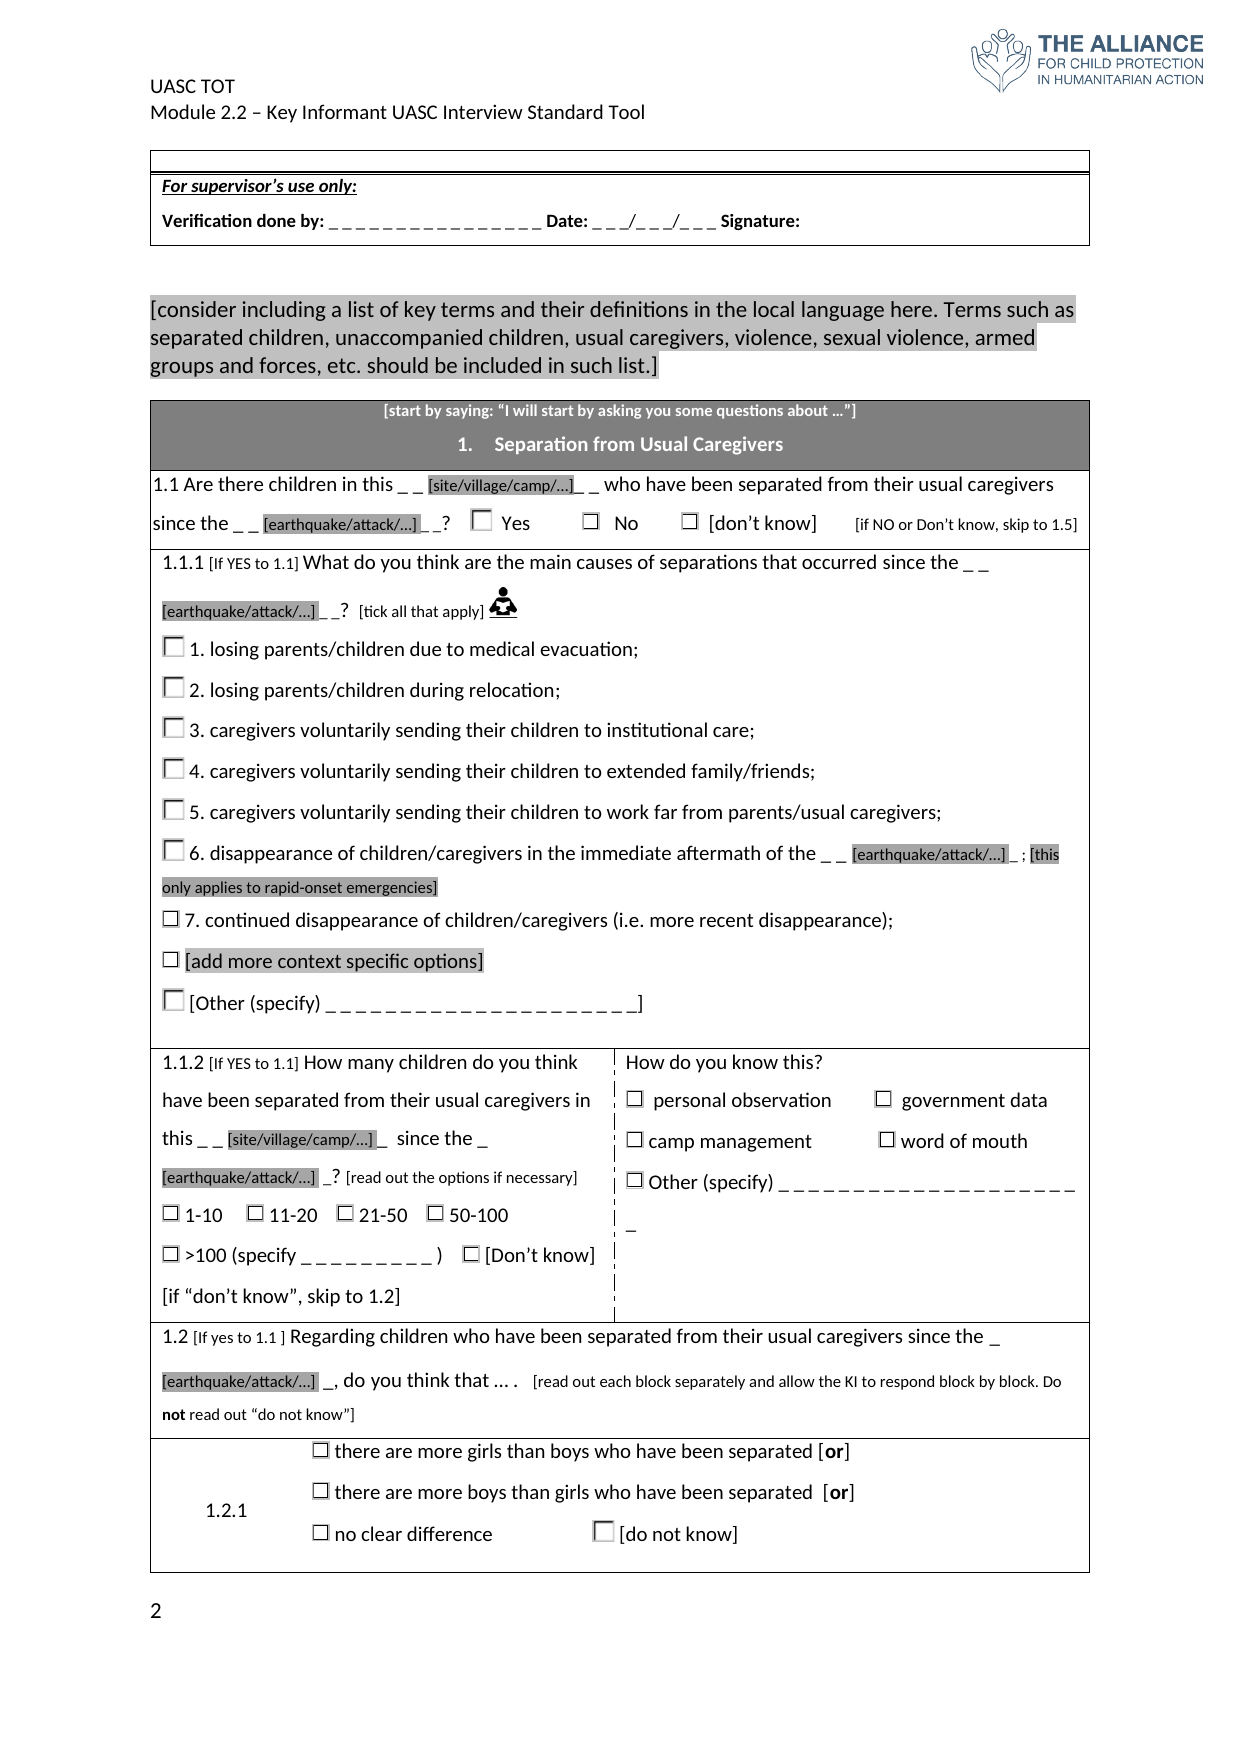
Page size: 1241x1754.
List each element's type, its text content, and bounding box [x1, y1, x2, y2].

table_cell there are more girls than boys who have been separated [or] there are more boys than girls who have been separated [or] no clear difference [do not know] [151, 1439, 1089, 1572]
picture [161, 635, 185, 657]
text [consider including a list of key terms and their definitions in the local language here. Terms such as separated children, unaccompanied children, usual caregivers, violence, sexual violence, armed groups and forces, etc. should be included in such list.] [659, 295, 1090, 379]
picture [591, 1520, 615, 1542]
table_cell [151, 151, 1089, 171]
table_cell 1.1.2 [If YES to 1.1] How many children do you think have been separated from their usual caregivers in this _ _ [site/village/camp/…] _ since the _ [earthquake/attack/…] _? [read out the options if necessary] 1-10 11-20 21-50 50-100 >100 (specify _ _ _ _ _ _ _ _ _ ) [Don’t know] [if “don’t know”, skip to 1.2] [151, 1049, 614, 1322]
picture [161, 676, 185, 698]
picture [161, 988, 185, 1011]
table_cell 1.1 Are there children in this _ _ [site/village/camp/…]_ _ who have been separated from their usual caregivers since the _ _ [earthquake/attack/…] _ _? Yes No [don’t know] [if NO or Don’t know, skip to 1.5] [151, 471, 1089, 548]
picture [469, 508, 493, 531]
table_cell How do you know this? personal observation government data camp management word of mouth Other (specify) _ _ _ _ _ _ _ _ _ _ _ _ _ _ _ _ _ _ _ _ _ [614, 1049, 1089, 1322]
table_header [start by saying: “I will start by asking you some questions about …”] Separation from Usual Caregivers [151, 401, 1089, 470]
table_cell 1.2 [If yes to 1.1 ] Regarding children who have been separated from their usual caregivers since the _ [earthquake/attack/…] _, do you think that … . [read out each block separately and allow the KI to respond block by block. Do not read out “do not know”] [151, 1323, 1089, 1437]
picture [161, 798, 185, 820]
table_cell For supervisor’s use only: Verification done by: _ _ _ _ _ _ _ _ _ _ _ _ _ _ _ _ Date: _ _ _/_ _ _/_ _ _ Signature: [151, 175, 1089, 245]
picture [161, 757, 185, 779]
table_cell 1.1.1 [If YES to 1.1] What do you think are the main causes of separations that occurred since the _ _ [earthquake/attack/…] _ _? [tick all that apply] 1. losing parents/children due to medical evacuation; 2. losing parents/children during relocation; 3. caregivers voluntarily sending their children to institutional care; 4. caregivers voluntarily sending their children to extended family/friends; 5. caregivers voluntarily sending their children to work far from parents/usual caregivers; 6. disappearance of children/caregivers in the immediate aftermath of the _ _ [earthquake/attack/…] _ ; [this only applies to rapid-onset emergencies] 7. continued disappearance of children/caregivers (i.e. more recent disappearance); [add more context specific options] [Other (specify) _ _ _ _ _ _ _ _ _ _ _ _ _ _ _ _ _ _ _ _ _] [151, 550, 1089, 1048]
picture [488, 587, 518, 618]
picture [161, 838, 185, 861]
picture [161, 716, 185, 738]
picture [946, 5, 1232, 114]
